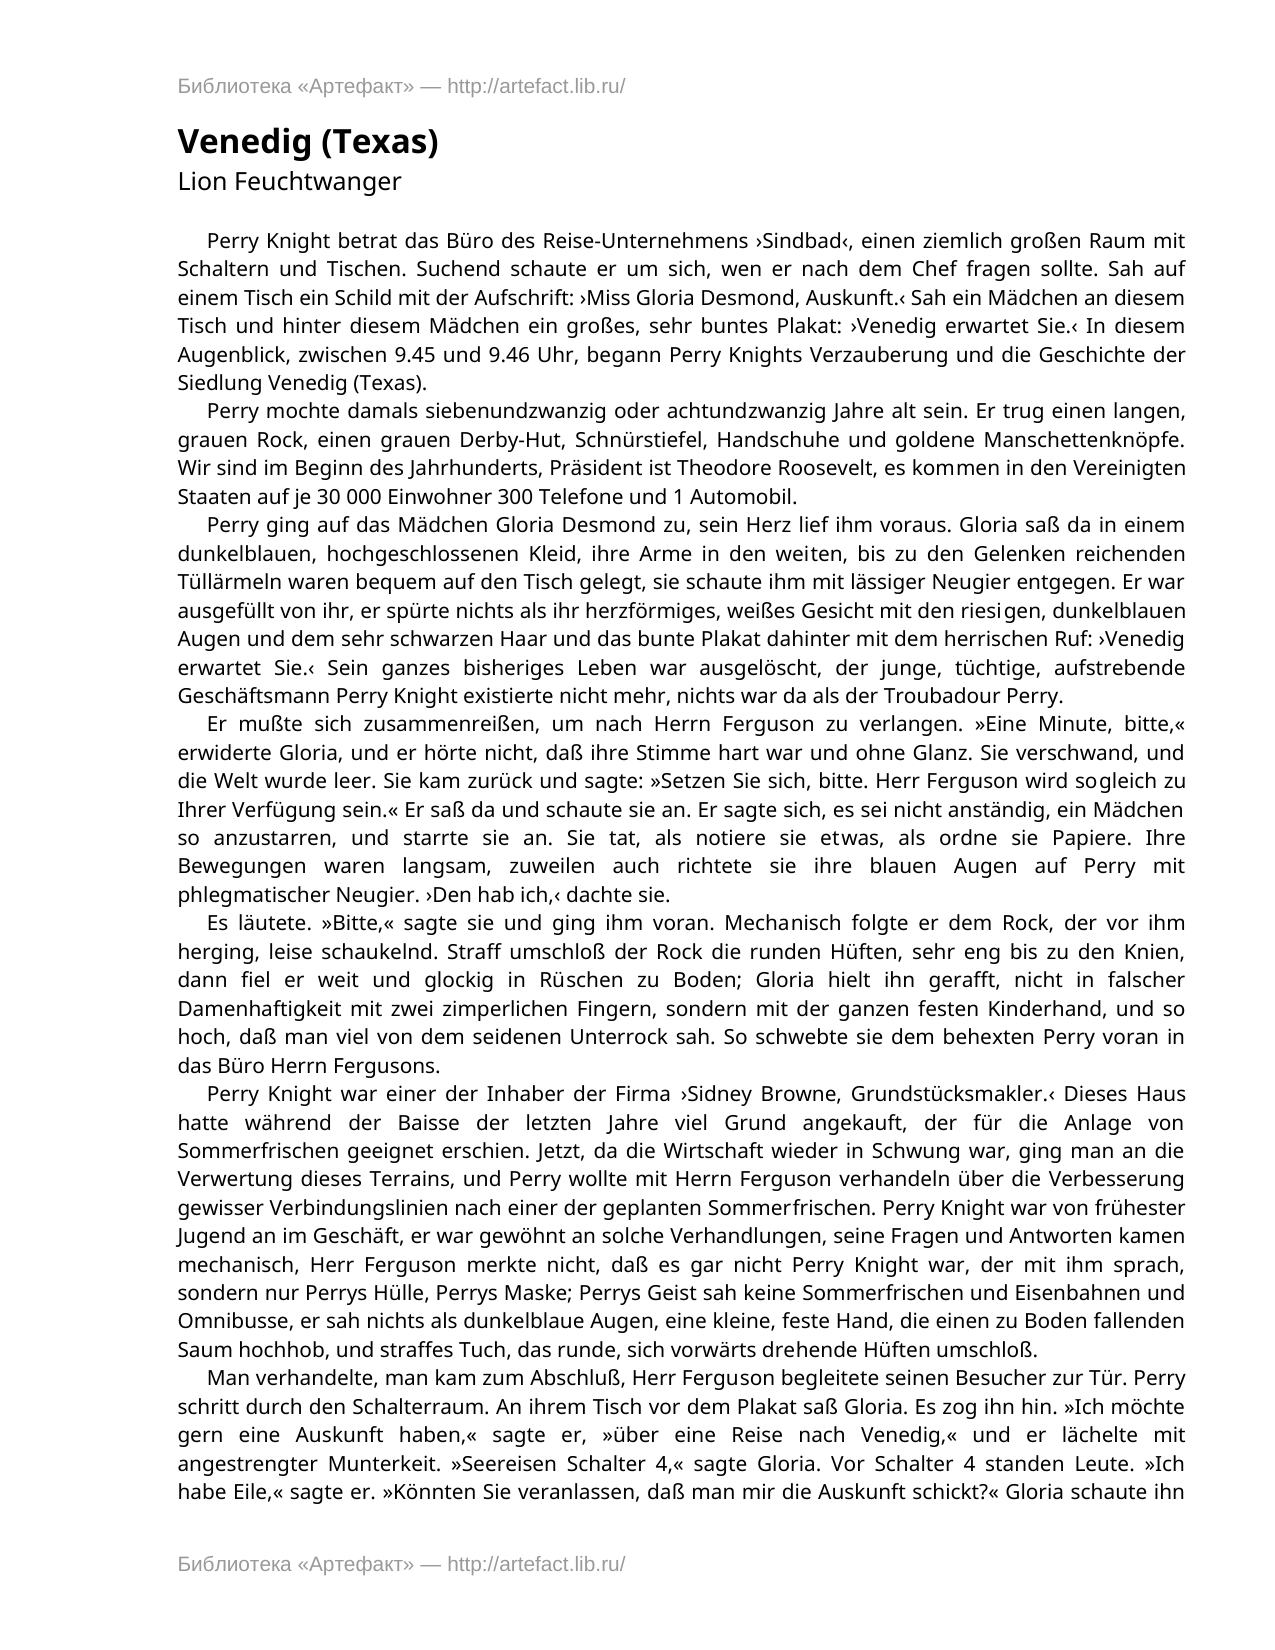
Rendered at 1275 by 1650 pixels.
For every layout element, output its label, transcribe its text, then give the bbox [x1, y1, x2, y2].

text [177, 1363, 1186, 1506]
text Er mußte sich zusammenreißen, um nach Herrn Ferguson zu verlangen. »Eine Minute, bitte,« erwiderte Gloria, und er hörte nicht, daß ihre Stimme hart war und ohne Glanz. Sie verschwand, und die Welt wurde leer. Sie kam zurück und sagte: »Setzen Sie sich, bitte. Herr Ferguson wird sogleich zu Ihrer Verfügung sein.« Er saß da und schaute sie an. Er sagte sich, es sei nicht anständig, ein Mädchen so anzustarren, und starrte sie an. Sie tat, als notiere sie etwas, als ordne sie Papiere. Ihre Bewegungen waren langsam, zuweilen auch richtete sie ihre blauen Augen auf Perry mit phlegmatischer Neugier. ›Den hab ich,‹ dachte sie. [177, 709, 1186, 908]
subtitle Venedig (Texas) [177, 118, 1186, 163]
text Perry ging auf das Mädchen Gloria Desmond zu, sein Herz lief ihm voraus. Gloria saß da in einem dunkelblauen, hochgeschlossenen Kleid, ihre Arme in den weiten, bis zu den Gelenken reichenden Tüllärmeln waren bequem auf den Tisch gelegt, sie schaute ihm mit lässiger Neugier entgegen. Er war ausgefüllt von ihr, er spürte nichts als ihr herzförmiges, weißes Gesicht mit den riesigen, dunkelblauen Augen und dem sehr schwarzen Haar und das bunte Plakat dahinter mit dem herrischen Ruf: ›Venedig erwartet Sie.‹ Sein ganzes bisheriges Leben war ausgelöscht, der junge, tüchtige, aufstrebende Geschäftsmann Perry Knight existierte nicht mehr, nichts war da als der Troubadour Perry. [177, 510, 1186, 709]
text Es läutete. »Bitte,« sagte sie und ging ihm voran. Mechanisch folgte er dem Rock, der vor ihm herging, leise schaukelnd. Straff umschloß der Rock die runden Hüften, sehr eng bis zu den Knien, dann fiel er weit und glockig in Rüschen zu Boden; Gloria hielt ihn gerafft, nicht in falscher Damenhaftigkeit mit zwei zimperlichen Fingern, sondern mit der ganzen festen Kinderhand, und so hoch, daß man viel von dem seidenen Unterrock sah. So schwebte sie dem behexten Perry voran in das Büro Herrn Fergusons. [177, 908, 1186, 1079]
text Perry mochte damals siebenundzwanzig oder achtundzwanzig Jahre alt sein. Er trug einen langen, grauen Rock, einen grauen Derby-Hut, Schnürstiefel, Handschuhe und goldene Manschettenknöpfe. Wir sind im Beginn des Jahrhunderts, Präsident ist Theodore Roosevelt, es kommen in den Vereinigten Staaten auf je 30 000 Einwohner 300 Telefone und 1 Automobil. [177, 397, 1186, 510]
text Perry Knight war einer der Inhaber der Firma ›Sidney Browne, Grundstücksmakler.‹ Dieses Haus hatte während der Baisse der letzten Jahre viel Grund angekauft, der für die Anlage von Sommerfrischen geeignet erschien. Jetzt, da die Wirtschaft wieder in Schwung war, ging man an die Verwertung dieses Terrains, und Perry wollte mit Herrn Ferguson verhandeln über die Verbesserung gewisser Verbindungslinien nach einer der geplanten Sommerfrischen. Perry Knight war von frühester Jugend an im Geschäft, er war gewöhnt an solche Verhandlungen, seine Fragen und Antworten kamen mechanisch, Herr Ferguson merkte nicht, daß es gar nicht Perry Knight war, der mit ihm sprach, sondern nur Perrys Hülle, Perrys Maske; Perrys Geist sah keine Sommerfrischen und Eisenbahnen und Omnibusse, er sah nichts als dunkelblaue Augen, eine kleine, feste Hand, die einen zu Boden fallenden Saum hochhob, und straffes Tuch, das runde, sich vorwärts drehende Hüften umschloß. [177, 1079, 1186, 1363]
text Lion Feuchtwanger [177, 163, 1186, 198]
text Perry Knight betrat das Büro des Reise-Unternehmens ›Sindbad‹, einen ziemlich großen Raum mit Schaltern und Tischen. Suchend schaute er um sich, wen er nach dem Chef fragen sollte. Sah auf einem Tisch ein Schild mit der Aufschrift: ›Miss Gloria Desmond, Auskunft.‹ Sah ein Mädchen an diesem Tisch und hinter diesem Mädchen ein großes, sehr buntes Plakat: ›Venedig erwartet Sie.‹ In diesem Augenblick, zwischen 9.45 und 9.46 Uhr, begann Perry Knights Verzauberung und die Geschichte der Siedlung Venedig (Texas). [177, 226, 1186, 397]
